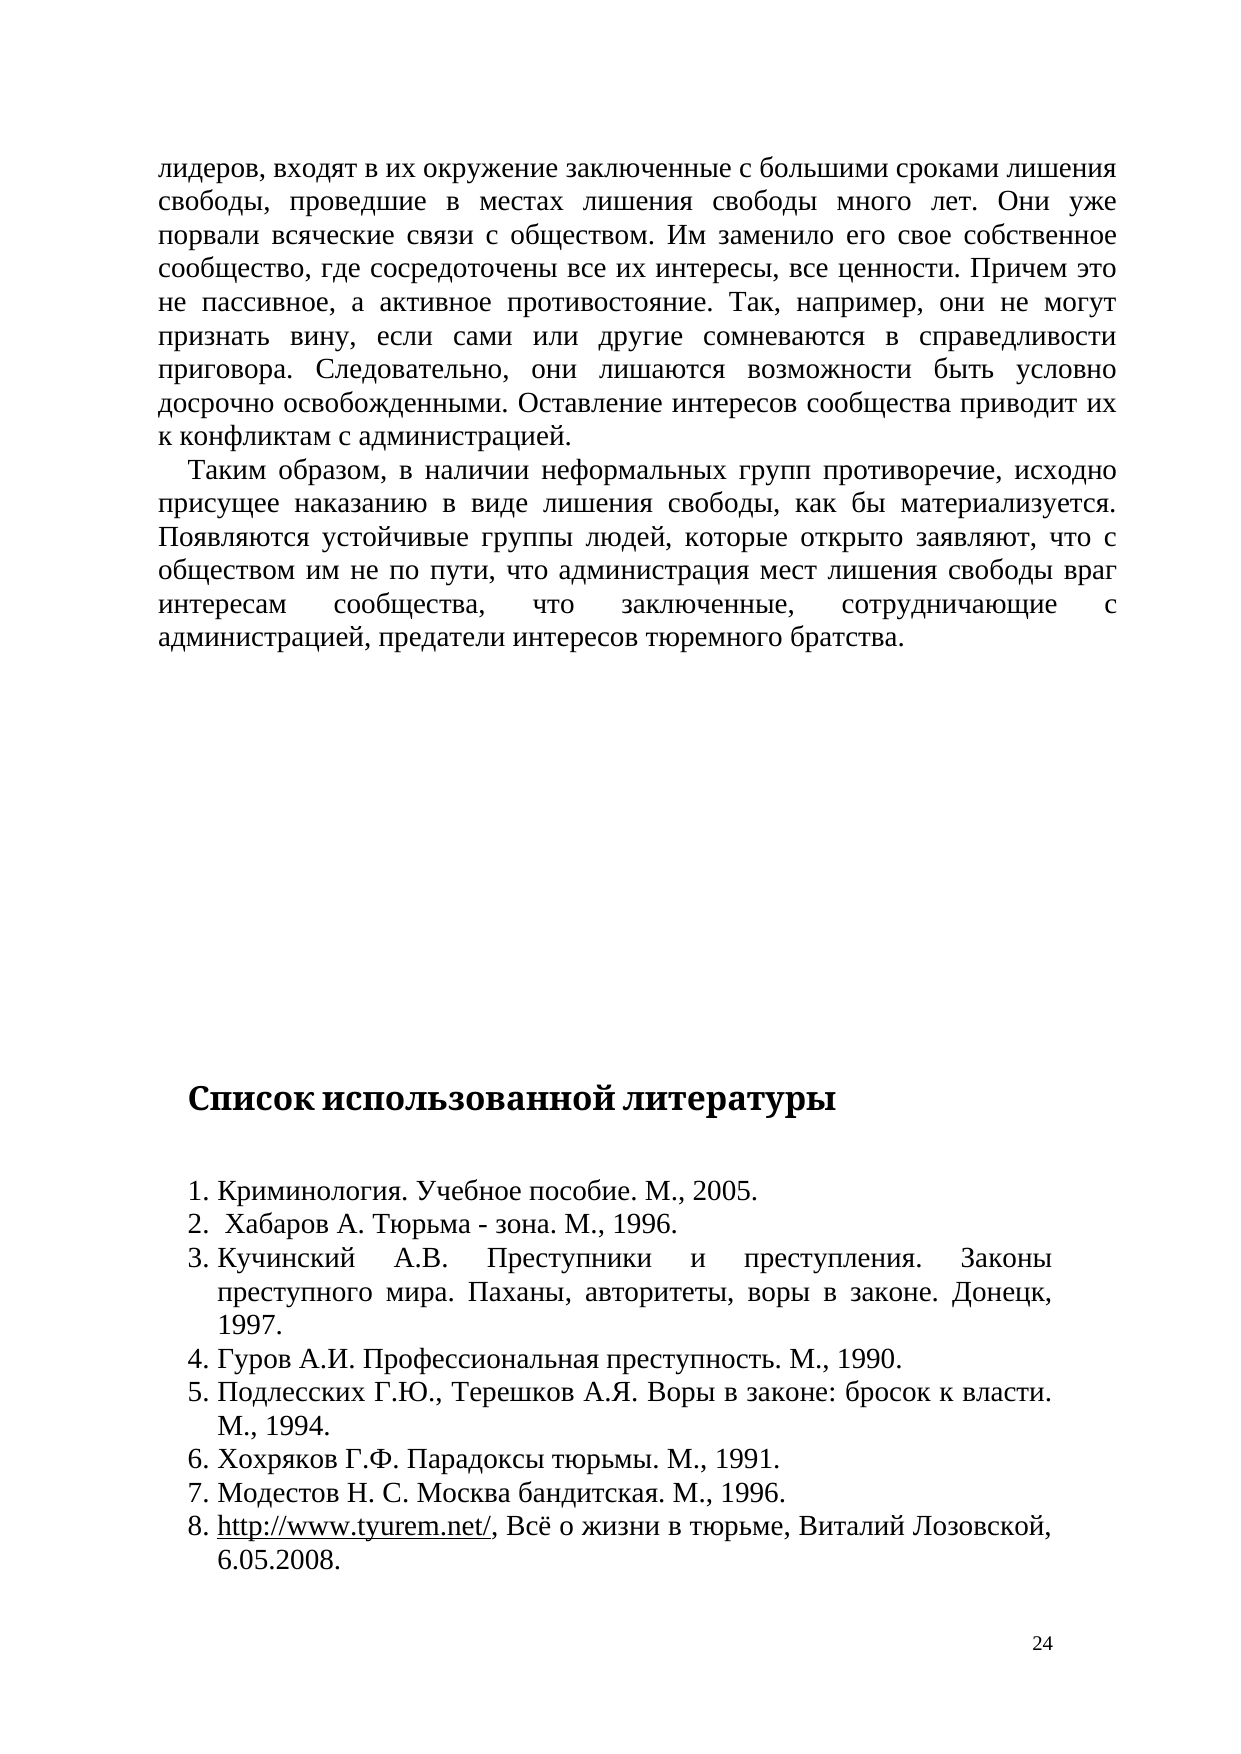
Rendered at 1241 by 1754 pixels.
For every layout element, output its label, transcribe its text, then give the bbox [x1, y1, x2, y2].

list Гуров А.И. Профессиональная преступность. М., 1990. [187, 1341, 1053, 1374]
list Хабаров А. Тюрьма - зона. М., 1996. [187, 1207, 1053, 1240]
list http://www.tyurem.net/, Всё о жизни в тюрьме, Виталий Лозовской, 6.05.2008. [187, 1508, 1053, 1576]
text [158, 150, 1118, 452]
list Хохряков Г.Ф. Парадоксы тюрьмы. М., 1991. [187, 1441, 1053, 1475]
list Модестов Н. С. Москва бандитская. М., 1996. [187, 1475, 1053, 1508]
text Таким образом, в наличии неформальных групп противоречие, исходно присущее наказанию в виде лишения свободы, как бы материализуется. Появляются устойчивые группы людей, которые открыто заявляют, что с обществом им не по пути, что администрация мест лишения свободы враг интересам сообщества, что заключенные, сотрудничающие с администрацией, предатели интересов тюремного братства. [158, 452, 1118, 653]
list Кучинский А.В. Преступники и преступления. Законы преступного мира. Паханы, авторитеты, воры в законе. Донецк, 1997. [187, 1240, 1053, 1341]
list Криминология. Учебное пособие. М., 2005. [187, 1173, 1053, 1207]
subtitle Список использованной литературы [187, 1081, 1053, 1119]
list Подлесских Г.Ю., Терешков А.Я. Воры в законе: бросок к власти. М., 1994. [187, 1374, 1053, 1441]
